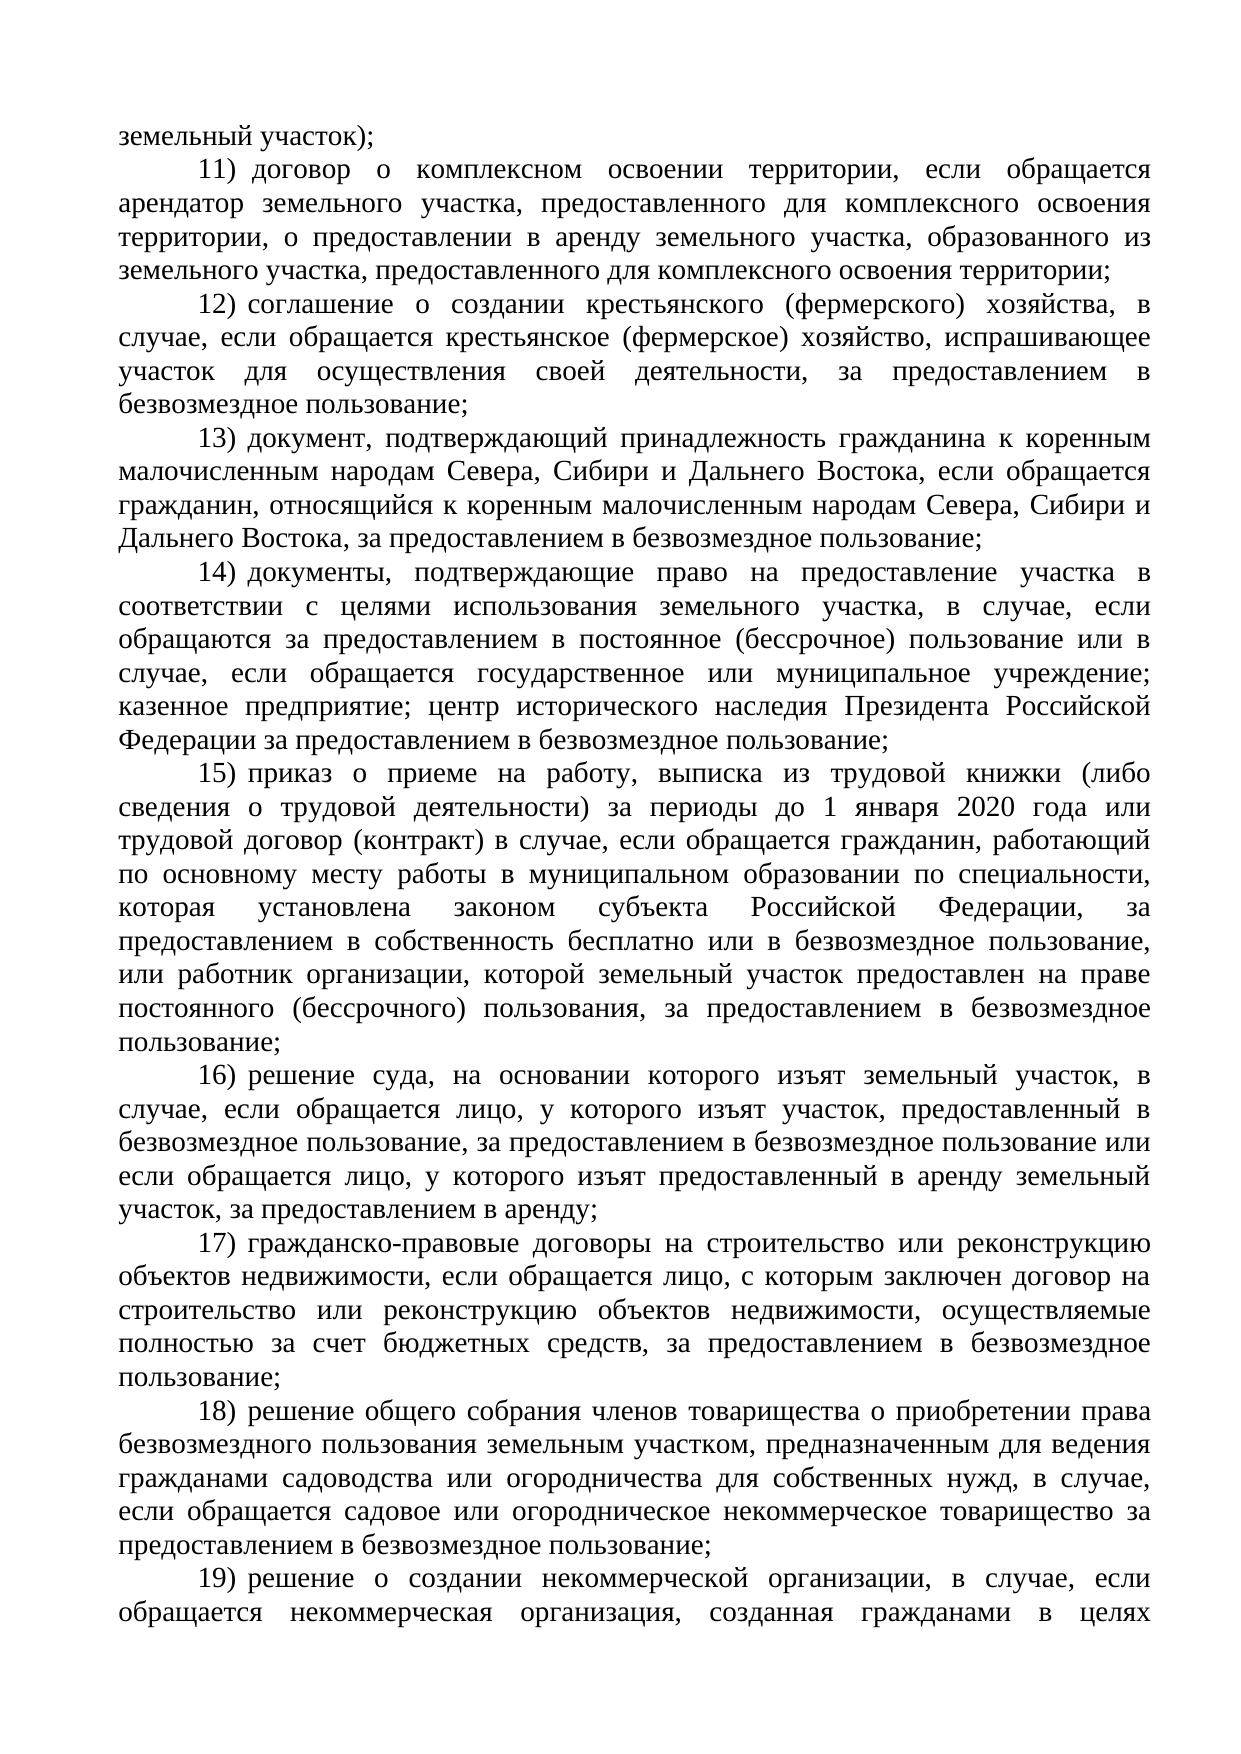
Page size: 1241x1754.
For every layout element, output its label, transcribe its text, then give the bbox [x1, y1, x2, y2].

list решение общего собрания членов товарищества о приобретении права безвозмездного пользования земельным участком, предназначенным для ведения гражданами садоводства или огородничества для собственных нужд, в случае, если обращается садовое или огородническое некоммерческое товарищество за предоставлением в безвозмездное пользование; [118, 1393, 1152, 1560]
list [118, 118, 1152, 152]
list приказ о приеме на работу, выписка из трудовой книжки (либо сведения о трудовой деятельности) за периоды до 1 января 2020 года или трудовой договор (контракт) в случае, если обращается гражданин, работающий по основному месту работы в муниципальном образовании по специальности, которая установлена законом субъекта Российской Федерации, за предоставлением в собственность бесплатно или в безвозмездное пользование, или работник организации, которой земельный участок предоставлен на праве постоянного (бессрочного) пользования, за предоставлением в безвозмездное пользование; [118, 755, 1152, 1057]
list договор о комплексном освоении территории, если обращается арендатор земельного участка, предоставленного для комплексного освоения территории, о предоставлении в аренду земельного участка, образованного из земельного участка, предоставленного для комплексного освоения территории; [118, 152, 1152, 286]
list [118, 1560, 1152, 1627]
list документы, подтверждающие право на предоставление участка в соответствии с целями использования земельного участка, в случае, если обращаются за предоставлением в постоянное (бессрочное) пользование или в случае, если обращается государственное или муниципальное учреждение; казенное предприятие; центр исторического наследия Президента Российской Федерации за предоставлением в безвозмездное пользование; [118, 554, 1152, 755]
list соглашение о создании крестьянского (фермерского) хозяйства, в случае, если обращается крестьянское (фермерское) хозяйство, испрашивающее участок для осуществления своей деятельности, за предоставлением в безвозмездное пользование; [118, 286, 1152, 420]
list документ, подтверждающий принадлежность гражданина к коренным малочисленным народам Севера, Сибири и Дальнего Востока, если обращается гражданин, относящийся к коренным малочисленным народам Севера, Сибири и Дальнего Востока, за предоставлением в безвозмездное пользование; [118, 420, 1152, 554]
list решение суда, на основании которого изъят земельный участок, в случае, если обращается лицо, у которого изъят участок, предоставленный в безвозмездное пользование, за предоставлением в безвозмездное пользование или если обращается лицо, у которого изъят предоставленный в аренду земельный участок, за предоставлением в аренду; [118, 1057, 1152, 1225]
list гражданско-правовые договоры на строительство или реконструкцию объектов недвижимости, если обращается лицо, с которым заключен договор на строительство или реконструкцию объектов недвижимости, осуществляемые полностью за счет бюджетных средств, за предоставлением в безвозмездное пользование; [118, 1225, 1152, 1393]
